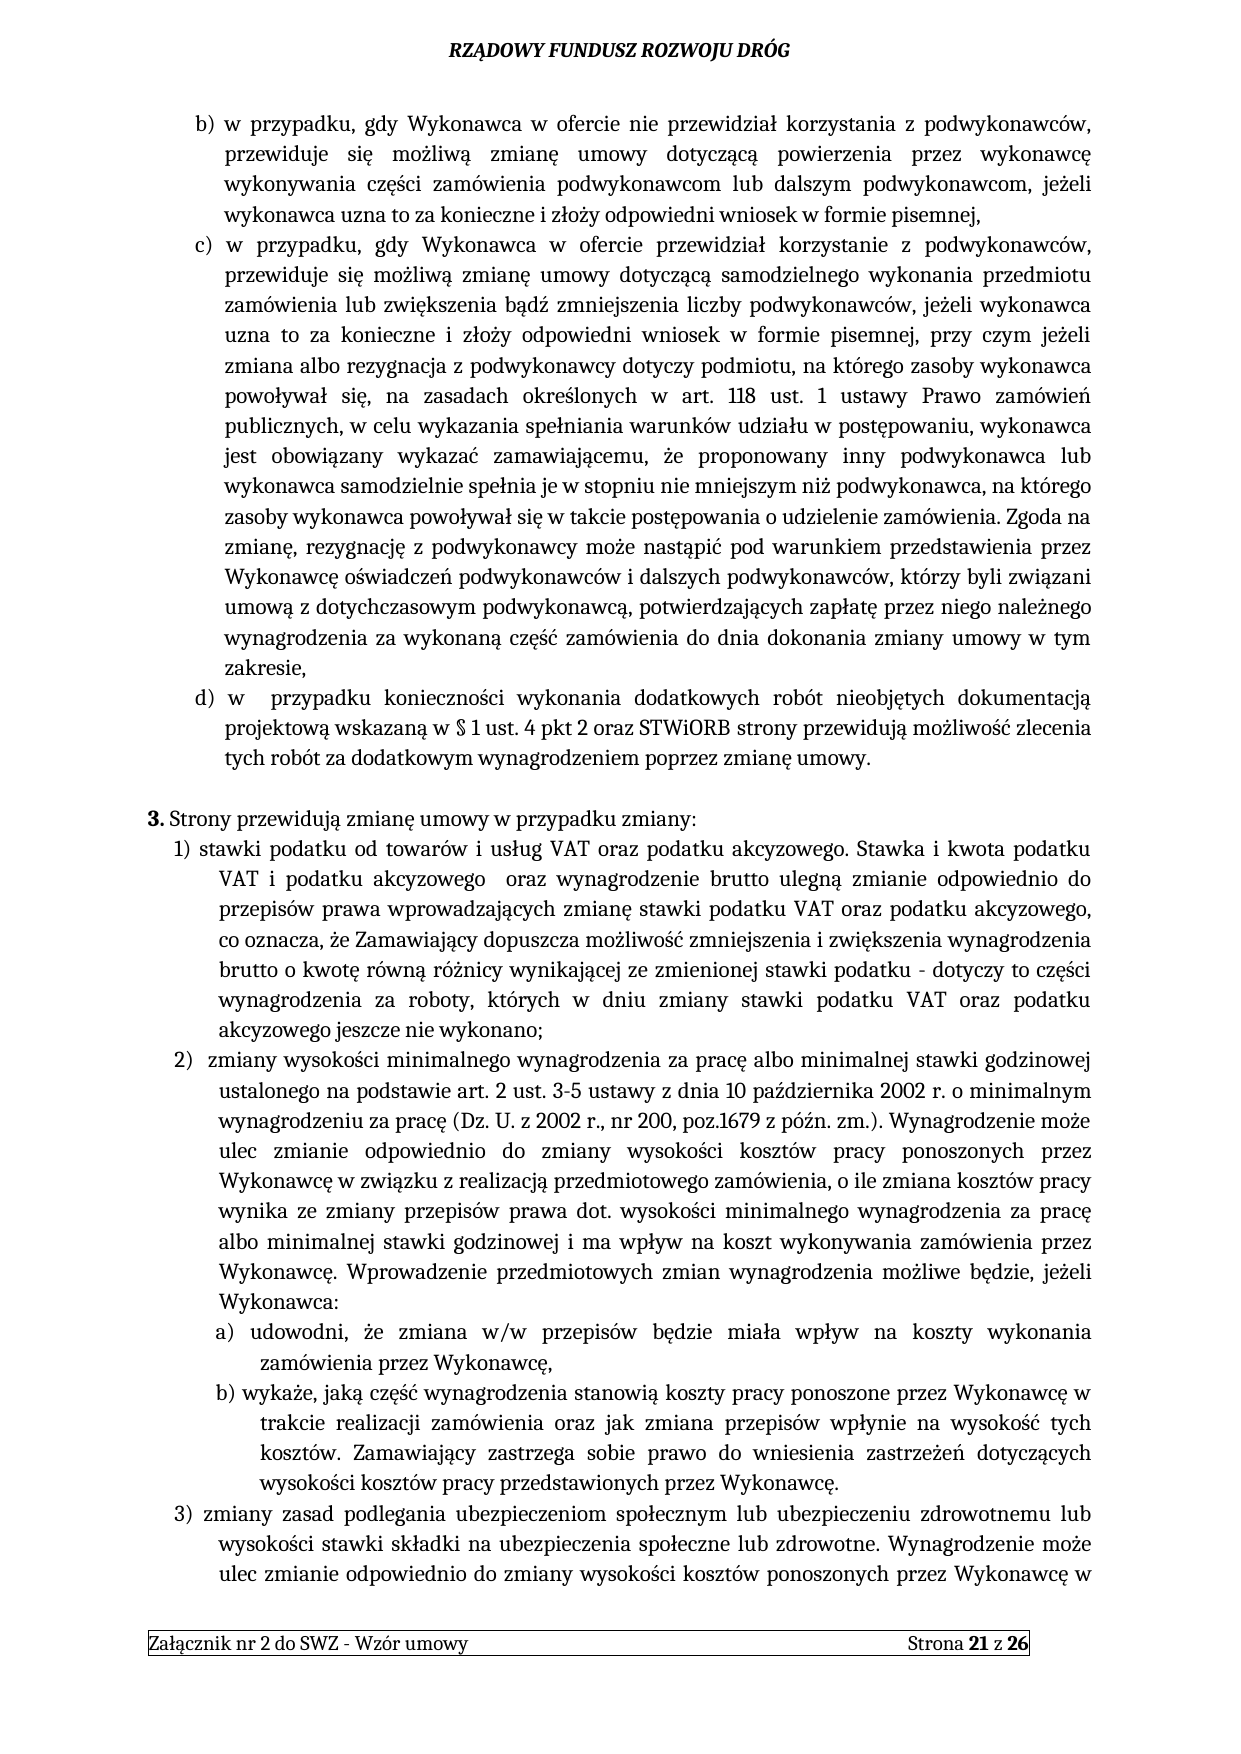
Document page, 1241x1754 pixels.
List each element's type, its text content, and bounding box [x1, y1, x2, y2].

text 1) stawki podatku od towarów i usług VAT oraz podatku akcyzowego. Stawka i kwota podatku VAT i podatku akcyzowego oraz wynagrodzenie brutto ulegną zmianie odpowiednio do przepisów prawa wprowadzających zmianę stawki podatku VAT oraz podatku akcyzowego, co oznacza, że Zamawiający dopuszcza możliwość zmniejszenia i zwiększenia wynagrodzenia brutto o kwotę równą różnicy wynikającej ze zmienionej stawki podatku - dotyczy to części wynagrodzenia za roboty, których w dniu zmiany stawki podatku VAT oraz podatku akcyzowego jeszcze nie wykonano; [174, 836, 1093, 1043]
text a) udowodni, że zmiana w/w przepisów będzie miała wpływ na koszty wykonania zamówienia przez Wykonawcę, [215, 1319, 1093, 1376]
text b) wykaże, jaką część wynagrodzenia stanowią koszty pracy ponoszone przez Wykonawcę w trakcie realizacji zamówienia oraz jak zmiana przepisów wpłynie na wysokość tych kosztów. Zamawiający zastrzega sobie prawo do wniesienia zastrzeżeń dotyczących wysokości kosztów pracy przedstawionych przez Wykonawcę. [215, 1379, 1093, 1496]
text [174, 1500, 1093, 1587]
text b) w przypadku, gdy Wykonawca w ofercie nie przewidział korzystania z podwykonawców, przewiduje się możliwą zmianę umowy dotyczącą powierzenia przez wykonawcę wykonywania części zamówienia podwykonawcom lub dalszym podwykonawcom, jeżeli wykonawca uzna to za konieczne i złoży odpowiedni wniosek w formie pisemnej, [195, 111, 1093, 228]
text d) w przypadku konieczności wykonania dodatkowych robót nieobjętych dokumentacją projektową wskazaną w § 1 ust. 4 pkt 2 oraz STWiORB strony przewidują możliwość zlecenia tych robót za dodatkowym wynagrodzeniem poprzez zmianę umowy. [195, 685, 1093, 771]
text 3. Strony przewidują zmianę umowy w przypadku zmiany: [148, 806, 1093, 832]
text 2) zmiany wysokości minimalnego wynagrodzenia za pracę albo minimalnej stawki godzinowej ustalonego na podstawie art. 2 ust. 3-5 ustawy z dnia 10 października 2002 r. o minimalnym wynagrodzeniu za pracę (Dz. U. z 2002 r., nr 200, poz.1679 z późn. zm.). Wynagrodzenie może ulec zmianie odpowiednio do zmiany wysokości kosztów pracy ponoszonych przez Wykonawcę w związku z realizacją przedmiotowego zamówienia, o ile zmiana kosztów pracy wynika ze zmiany przepisów prawa dot. wysokości minimalnego wynagrodzenia za pracę albo minimalnej stawki godzinowej i ma wpływ na koszt wykonywania zamówienia przez Wykonawcę. Wprowadzenie przedmiotowych zmian wynagrodzenia możliwe będzie, jeżeli Wykonawca: [174, 1047, 1093, 1315]
text c) w przypadku, gdy Wykonawca w ofercie przewidział korzystanie z podwykonawców, przewiduje się możliwą zmianę umowy dotyczącą samodzielnego wykonania przedmiotu zamówienia lub zwiększenia bądź zmniejszenia liczby podwykonawców, jeżeli wykonawca uzna to za konieczne i złoży odpowiedni wniosek w formie pisemnej, przy czym jeżeli zmiana albo rezygnacja z podwykonawcy dotyczy podmiotu, na którego zasoby wykonawca powoływał się, na zasadach określonych w art. 118 ust. 1 ustawy Prawo zamówień publicznych, w celu wykazania spełniania warunków udziału w postępowaniu, wykonawca jest obowiązany wykazać zamawiającemu, że proponowany inny podwykonawca lub wykonawca samodzielnie spełnia je w stopniu nie mniejszym niż podwykonawca, na którego zasoby wykonawca powoływał się w takcie postępowania o udzielenie zamówienia. Zgoda na zmianę, rezygnację z podwykonawcy może nastąpić pod warunkiem przedstawienia przez Wykonawcę oświadczeń podwykonawców i dalszych podwykonawców, którzy byli związani umową z dotychczasowym podwykonawcą, potwierdzających zapłatę przez niego należnego wynagrodzenia za wykonaną część zamówienia do dnia dokonania zmiany umowy w tym zakresie, [195, 232, 1093, 681]
